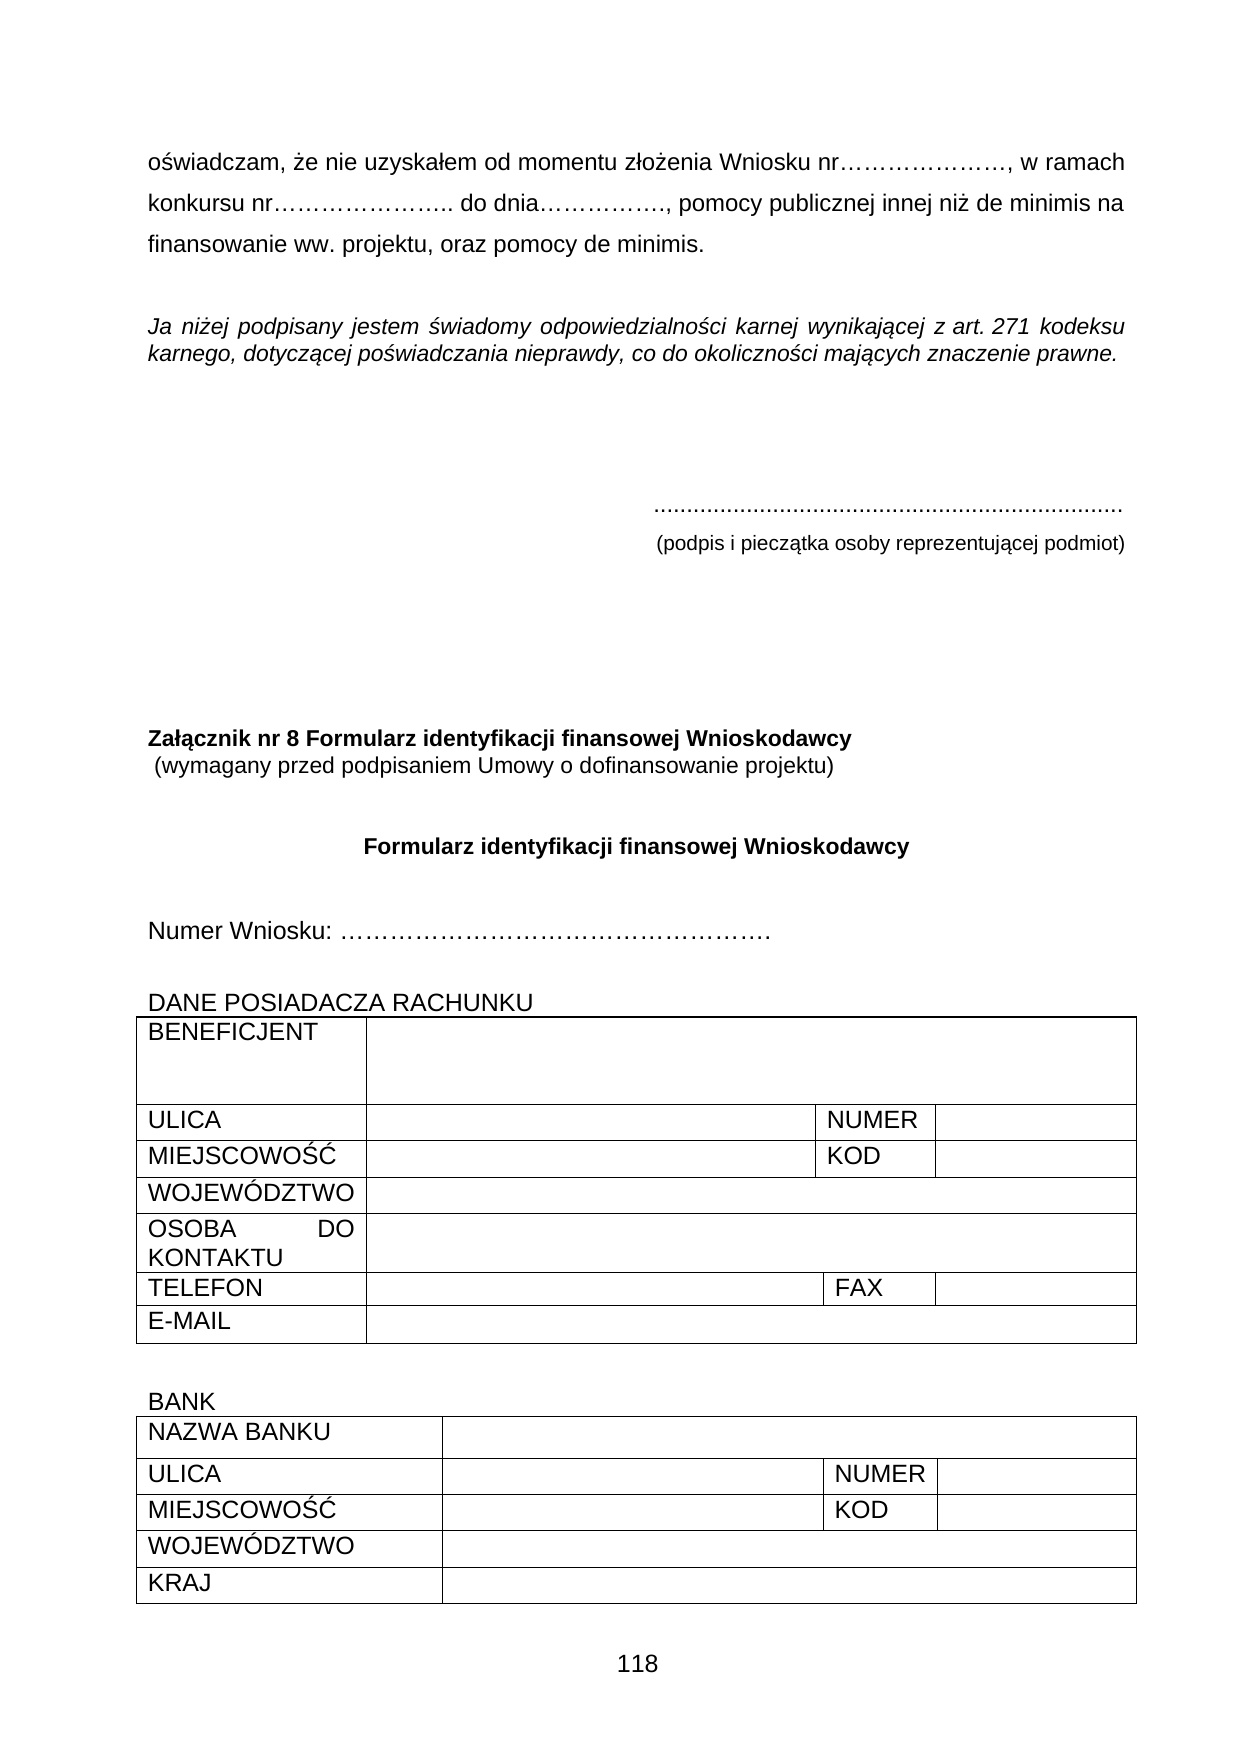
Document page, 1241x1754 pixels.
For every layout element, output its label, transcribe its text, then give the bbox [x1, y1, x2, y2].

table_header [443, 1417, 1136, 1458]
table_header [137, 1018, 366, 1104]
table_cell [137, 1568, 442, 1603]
text Ja niżej podpisany jestem świadomy odpowiedzialności karnej wynikającej z art. 271 kodeksu karnego, dotyczącej poświadczania nieprawdy, co do okoliczności mających znaczenie prawne. [148, 313, 1125, 366]
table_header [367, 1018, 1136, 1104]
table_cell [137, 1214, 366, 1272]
text ....................................................................... [148, 490, 1125, 517]
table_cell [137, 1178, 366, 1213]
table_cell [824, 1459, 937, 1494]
text (wymagany przed podpisaniem Umowy o dofinansowanie projektu) [148, 752, 1125, 778]
text Numer Wniosku: ……………………………………………. [148, 916, 1125, 944]
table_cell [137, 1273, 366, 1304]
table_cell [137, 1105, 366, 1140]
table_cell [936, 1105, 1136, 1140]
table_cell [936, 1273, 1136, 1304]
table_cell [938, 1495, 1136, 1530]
text BANK [148, 1387, 1125, 1416]
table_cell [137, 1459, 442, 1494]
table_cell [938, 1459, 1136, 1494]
text (podpis i pieczątka osoby reprezentującej podmiot) [148, 531, 1125, 555]
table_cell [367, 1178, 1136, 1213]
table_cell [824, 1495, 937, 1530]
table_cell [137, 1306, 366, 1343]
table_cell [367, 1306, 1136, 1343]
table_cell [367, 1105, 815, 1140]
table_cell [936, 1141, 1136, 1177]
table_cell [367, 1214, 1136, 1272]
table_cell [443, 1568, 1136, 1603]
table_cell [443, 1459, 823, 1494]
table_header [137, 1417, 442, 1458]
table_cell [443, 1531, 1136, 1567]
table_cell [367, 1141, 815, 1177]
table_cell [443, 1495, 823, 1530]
text Załącznik nr 8 Formularz identyfikacji finansowej Wnioskodawcy [148, 725, 1125, 752]
text oświadczam, że nie uzyskałem od momentu złożenia Wniosku nr…………………, w ramach konkursu nr………………….. do dnia……………., pomocy publicznej innej niż de minimis na finansowanie ww. projektu, oraz pomocy de minimis. [148, 148, 1125, 258]
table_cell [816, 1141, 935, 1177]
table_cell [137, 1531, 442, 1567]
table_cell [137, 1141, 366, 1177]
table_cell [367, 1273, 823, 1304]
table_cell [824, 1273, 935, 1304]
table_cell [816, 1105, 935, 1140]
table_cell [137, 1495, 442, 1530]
text DANE POSIADACZA RACHUNKU [148, 988, 1125, 1016]
text Formularz identyfikacji finansowej Wnioskodawcy [148, 833, 1125, 859]
